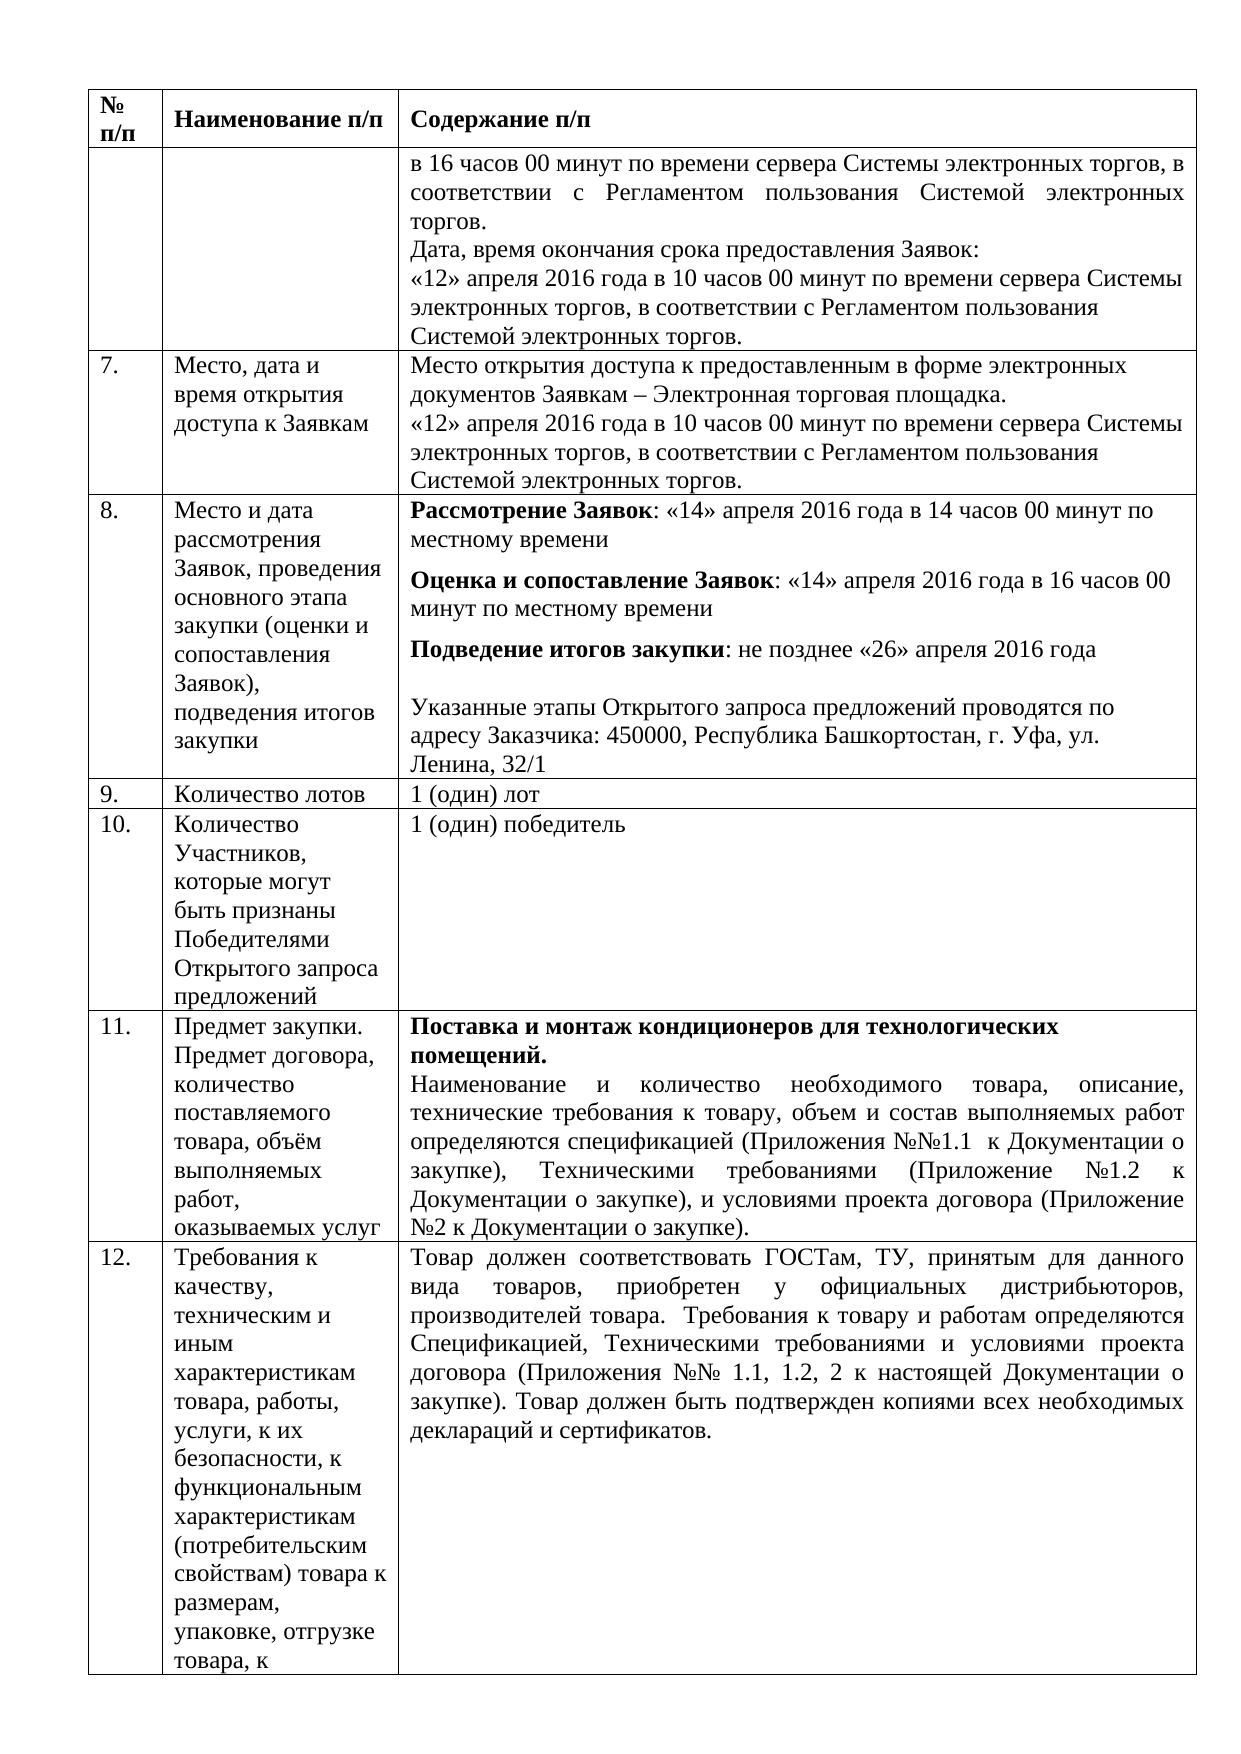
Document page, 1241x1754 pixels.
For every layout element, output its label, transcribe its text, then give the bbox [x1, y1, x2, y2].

table_cell [89, 1242, 162, 1673]
table_cell Количество Участников, которые могут быть признаны Победителями Открытого запроса предложений [163, 809, 398, 1010]
table_cell [89, 148, 162, 349]
table_cell [89, 1011, 162, 1241]
table_cell Предмет закупки. Предмет договора, количество поставляемого товара, объём выполняемых работ, оказываемых услуг [163, 1011, 398, 1241]
table_cell Количество лотов [163, 779, 398, 808]
table_cell Место, дата и время открытия доступа к Заявкам [163, 351, 398, 494]
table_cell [163, 1242, 398, 1673]
table_header Наименование п/п [163, 90, 398, 147]
table_cell Место открытия доступа к предоставленным в форме электронных документов Заявкам – Электронная торговая площадка. «12» апреля 2016 года в 10 часов 00 минут по времени сервера Системы электронных торгов, в соответствии с Регламентом пользования Системой электронных торгов. [399, 351, 1196, 494]
table_cell Место и дата рассмотрения Заявок, проведения основного этапа закупки (оценки и сопоставления Заявок), подведения итогов закупки [163, 495, 398, 778]
table_cell Рассмотрение Заявок: «14» апреля 2016 года в 14 часов 00 минут по местному времени Оценка и сопоставление Заявок: «14» апреля 2016 года в 16 часов 00 минут по местному времени Подведение итогов закупки: не позднее «26» апреля 2016 года Указанные этапы Открытого запроса предложений проводятся по адресу Заказчика: 450000, Республика Башкортостан, г. Уфа, ул. Ленина, 32/1 [399, 495, 1196, 778]
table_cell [163, 148, 398, 349]
table_cell [89, 779, 162, 808]
table_cell [89, 809, 162, 1010]
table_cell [399, 1242, 1196, 1673]
table_cell 1 (один) лот [399, 779, 1196, 808]
table_cell 1 (один) победитель [399, 809, 1196, 1010]
table_cell [89, 351, 162, 494]
table_header Содержание п/п [399, 90, 1196, 147]
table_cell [399, 148, 1196, 349]
table_cell [89, 495, 162, 778]
table_cell Поставка и монтаж кондиционеров для технологических помещений. Наименование и количество необходимого товара, описание, технические требования к товару, объем и состав выполняемых работ определяются спецификацией (Приложения №№1.1 к Документации о закупке), Техническими требованиями (Приложение №1.2 к Документации о закупке), и условиями проекта договора (Приложение №2 к Документации о закупке). [399, 1011, 1196, 1241]
table_header № п/п [89, 90, 162, 147]
